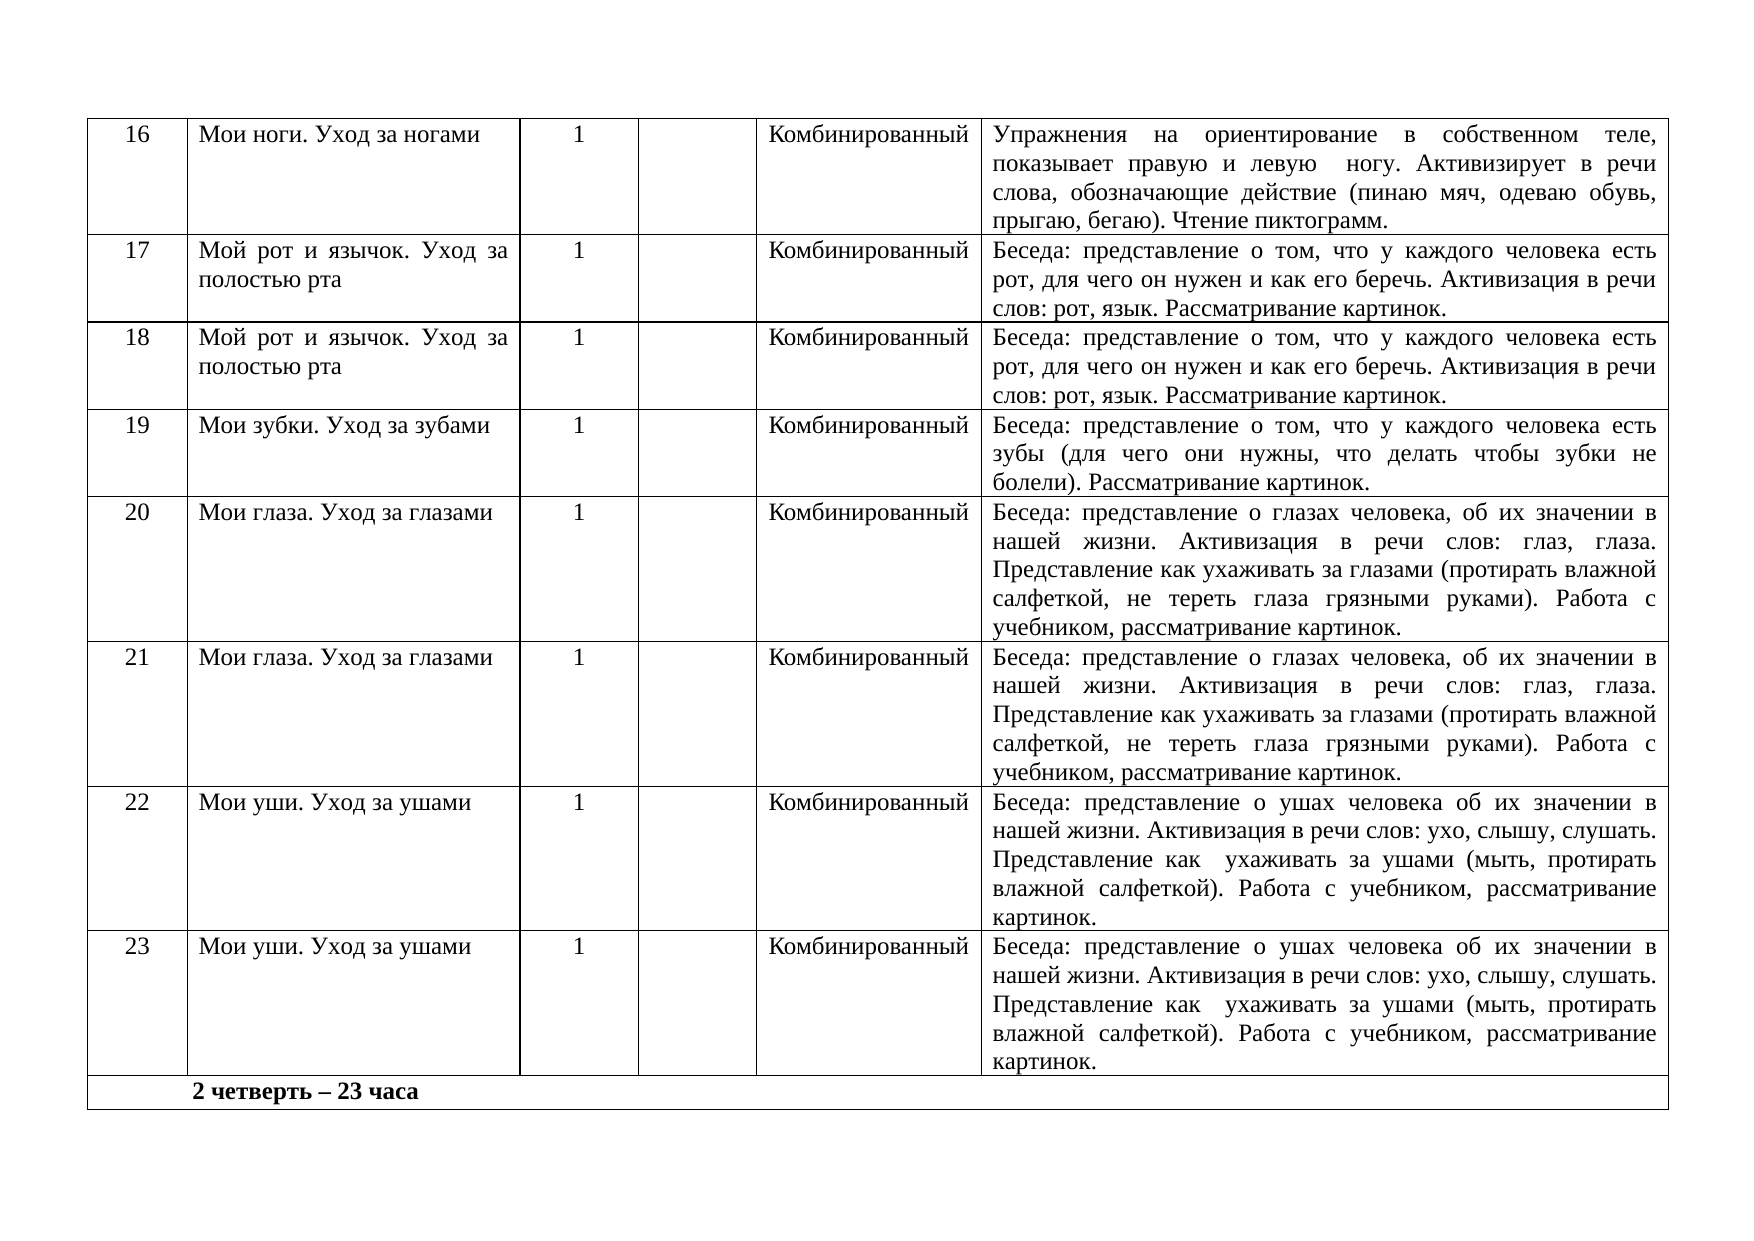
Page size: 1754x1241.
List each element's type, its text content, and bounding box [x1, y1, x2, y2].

table_cell 18 [88, 323, 187, 409]
table_cell Мои глаза. Уход за глазами [188, 497, 519, 641]
table_cell [639, 410, 756, 496]
table_cell [639, 642, 756, 786]
table_cell Беседа: представление о ушах человека об их значении в нашей жизни. Активизация в речи слов: ухо, слышу, слушать. Представление как ухаживать за ушами (мыть, протирать влажной салфеткой). Работа с учебником, рассматривание картинок. [982, 787, 1668, 930]
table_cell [982, 119, 1668, 234]
table_cell 19 [88, 410, 187, 496]
table_cell 1 [521, 119, 638, 234]
table_cell Мой рот и язычок. Уход за полостью рта [188, 323, 519, 409]
table_cell 1 [521, 787, 638, 930]
table_cell 1 [521, 497, 638, 641]
table_cell [639, 323, 756, 409]
table_cell Мои зубки. Уход за зубами [188, 410, 519, 496]
table_cell [639, 787, 756, 930]
table_cell 16 [88, 119, 187, 234]
table_cell Беседа: представление о ушах человека об их значении в нашей жизни. Активизация в речи слов: ухо, слышу, слушать. Представление как ухаживать за ушами (мыть, протирать влажной салфеткой). Работа с учебником, рассматривание картинок. [982, 931, 1668, 1075]
table_cell 22 [88, 787, 187, 930]
table_cell Комбинированный [757, 787, 981, 930]
table_cell Беседа: представление о глазах человека, об их значении в нашей жизни. Активизация в речи слов: глаз, глаза. Представление как ухаживать за глазами (протирать влажной салфеткой, не тереть глаза грязными руками). Работа с учебником, рассматривание картинок. [982, 497, 1668, 641]
table_cell 1 [521, 235, 638, 321]
table_cell [639, 497, 756, 641]
table_cell Беседа: представление о том, что у каждого человека есть рот, для чего он нужен и как его беречь. Активизация в речи слов: рот, язык. Рассматривание картинок. [982, 235, 1668, 321]
table_cell 23 [88, 931, 187, 1075]
table_cell Комбинированный [757, 119, 981, 234]
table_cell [188, 119, 519, 234]
table_cell [639, 931, 756, 1075]
table_cell 17 [88, 235, 187, 321]
table_cell Мои глаза. Уход за глазами [188, 642, 519, 786]
table_cell 21 [88, 642, 187, 786]
table_cell Комбинированный [757, 931, 981, 1075]
table_cell 1 [521, 323, 638, 409]
table_cell Комбинированный [757, 235, 981, 321]
table_cell Мой рот и язычок. Уход за полостью рта [188, 235, 519, 321]
table_cell Беседа: представление о глазах человека, об их значении в нашей жизни. Активизация в речи слов: глаз, глаза. Представление как ухаживать за глазами (протирать влажной салфеткой, не тереть глаза грязными руками). Работа с учебником, рассматривание картинок. [982, 642, 1668, 786]
table_cell Комбинированный [757, 497, 981, 641]
table_cell 1 [521, 410, 638, 496]
table_cell Мои уши. Уход за ушами [188, 931, 519, 1075]
table_cell Беседа: представление о том, что у каждого человека есть рот, для чего он нужен и как его беречь. Активизация в речи слов: рот, язык. Рассматривание картинок. [982, 323, 1668, 409]
table_cell Мои уши. Уход за ушами [188, 787, 519, 930]
table_cell 2 четверть – 23 часа [88, 1076, 1668, 1109]
table_cell Комбинированный [757, 410, 981, 496]
table_cell Комбинированный [757, 642, 981, 786]
table_cell 1 [521, 931, 638, 1075]
table_cell [639, 119, 756, 234]
table_cell Комбинированный [757, 323, 981, 409]
table_cell 1 [521, 642, 638, 786]
table_cell [639, 235, 756, 321]
table_cell Беседа: представление о том, что у каждого человека есть зубы (для чего они нужны, что делать чтобы зубки не болели). Рассматривание картинок. [982, 410, 1668, 496]
table_cell 20 [88, 497, 187, 641]
